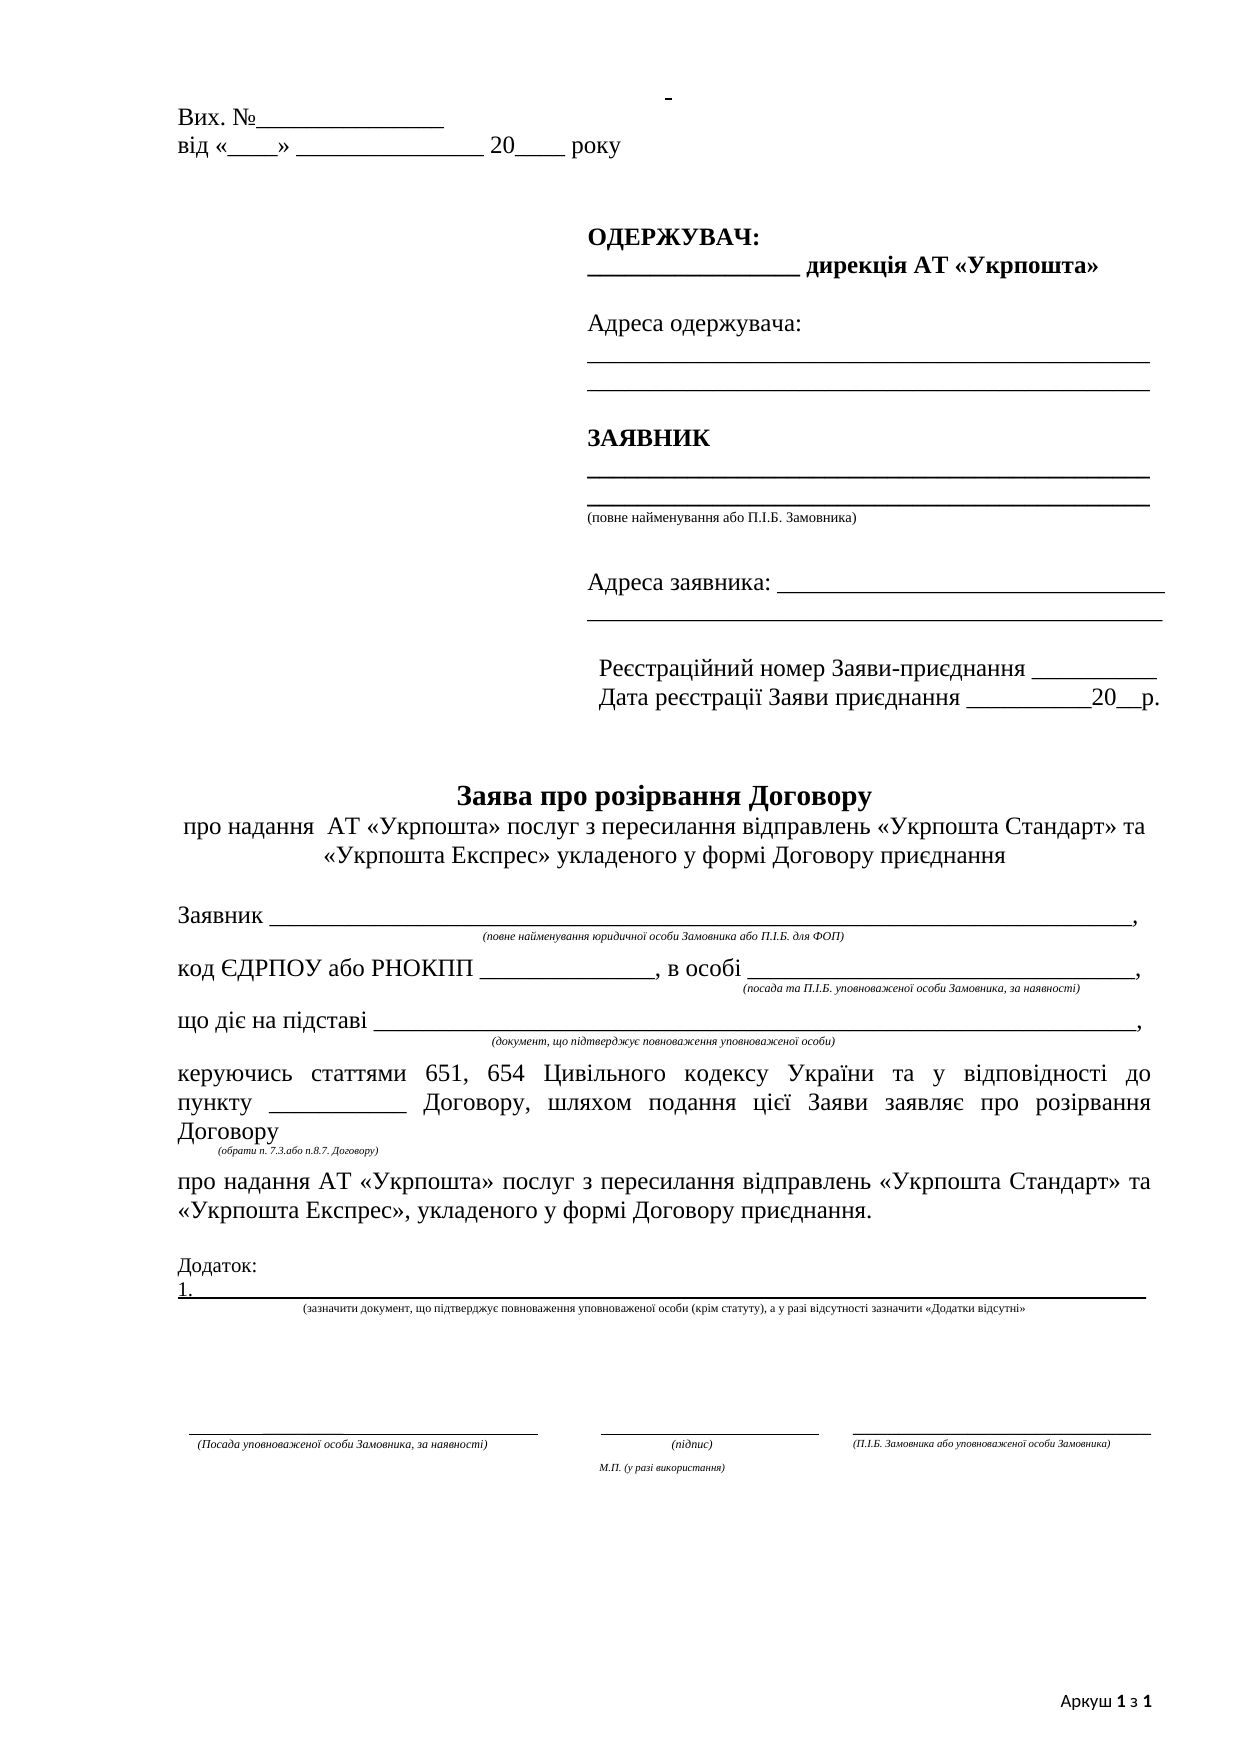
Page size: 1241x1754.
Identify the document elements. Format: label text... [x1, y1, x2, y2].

text (документ, що підтверджує повноваження уповноваженої особи) [177, 1034, 1152, 1058]
text від «____» _______________ 20____ року [177, 131, 1152, 159]
text (зазначити документ, що підтверджує повноваження уповноваженої особи (крім статуту), а у разі відсутності зазначити «Додатки відсутні» [177, 1301, 1152, 1325]
table_cell заявник __________________________________________________________________________________________(повне найменування або П.І.Б. Замовника) [587, 423, 1163, 567]
text (обрати п. 7.3.або п.8.7. Договору) [177, 1145, 1152, 1166]
table_cell Адреса одержувача: __________________________________________________________________________________________ [587, 308, 1163, 423]
table_header _______ (Посада уповноваженої особи Замовника, за наявності) [177, 1411, 550, 1495]
text Заява про розірвання Договору [177, 778, 1152, 811]
text що діє на підставі _____________________________________________________________, [177, 1006, 1152, 1034]
table_header __________________________ (П.І.Б. Замовника або уповноваженої особи Замовника) [842, 1411, 1167, 1495]
table_header (підпис) М.П. (у разі використання) [550, 1411, 842, 1495]
text Вих. №_______________ [177, 102, 1152, 131]
text про надання АТ «Укрпошта» послуг з пересилання відправлень «Укрпошта Стандарт» та «Укрпошта Експрес», укладеного у формі Договору приєднання. [177, 1166, 1152, 1224]
text (посада та П.І.Б. уповноваженої особи Замовника, за наявності) [177, 982, 1152, 1006]
table_header Одержувач: _________________ дирекція АТ «Укрпошта» [587, 222, 1163, 308]
text 1. ___________________________________________________________________________________________ [177, 1277, 1152, 1301]
text (повне найменування юридичної особи Замовника або П.І.Б. для ФОП) [177, 929, 1152, 953]
table_cell Адреса заявника: _______________________________ ______________________________________________ Реєстраційний номер Заяви-приєднання __________ Дата реєстрації Заяви приєднання __________20__р. [587, 567, 1163, 778]
text Заявник _____________________________________________________________________, [177, 900, 1152, 929]
text код ЄДРПОУ або РНОКПП ______________, в особі _______________________________, [177, 953, 1152, 982]
text керуючись статтями 651, 654 Цивільного кодексу України та у відповідності до пункту ___________ Договору, шляхом подання цієї Заяви заявляє про розірвання Договору [177, 1058, 1152, 1145]
text Додаток: [177, 1252, 1152, 1277]
text про надання АТ «Укрпошта» послуг з пересилання відправлень «Укрпошта Стандарт» та «Укрпошта Експрес» укладеного у формі Договору приєднання [177, 811, 1152, 869]
